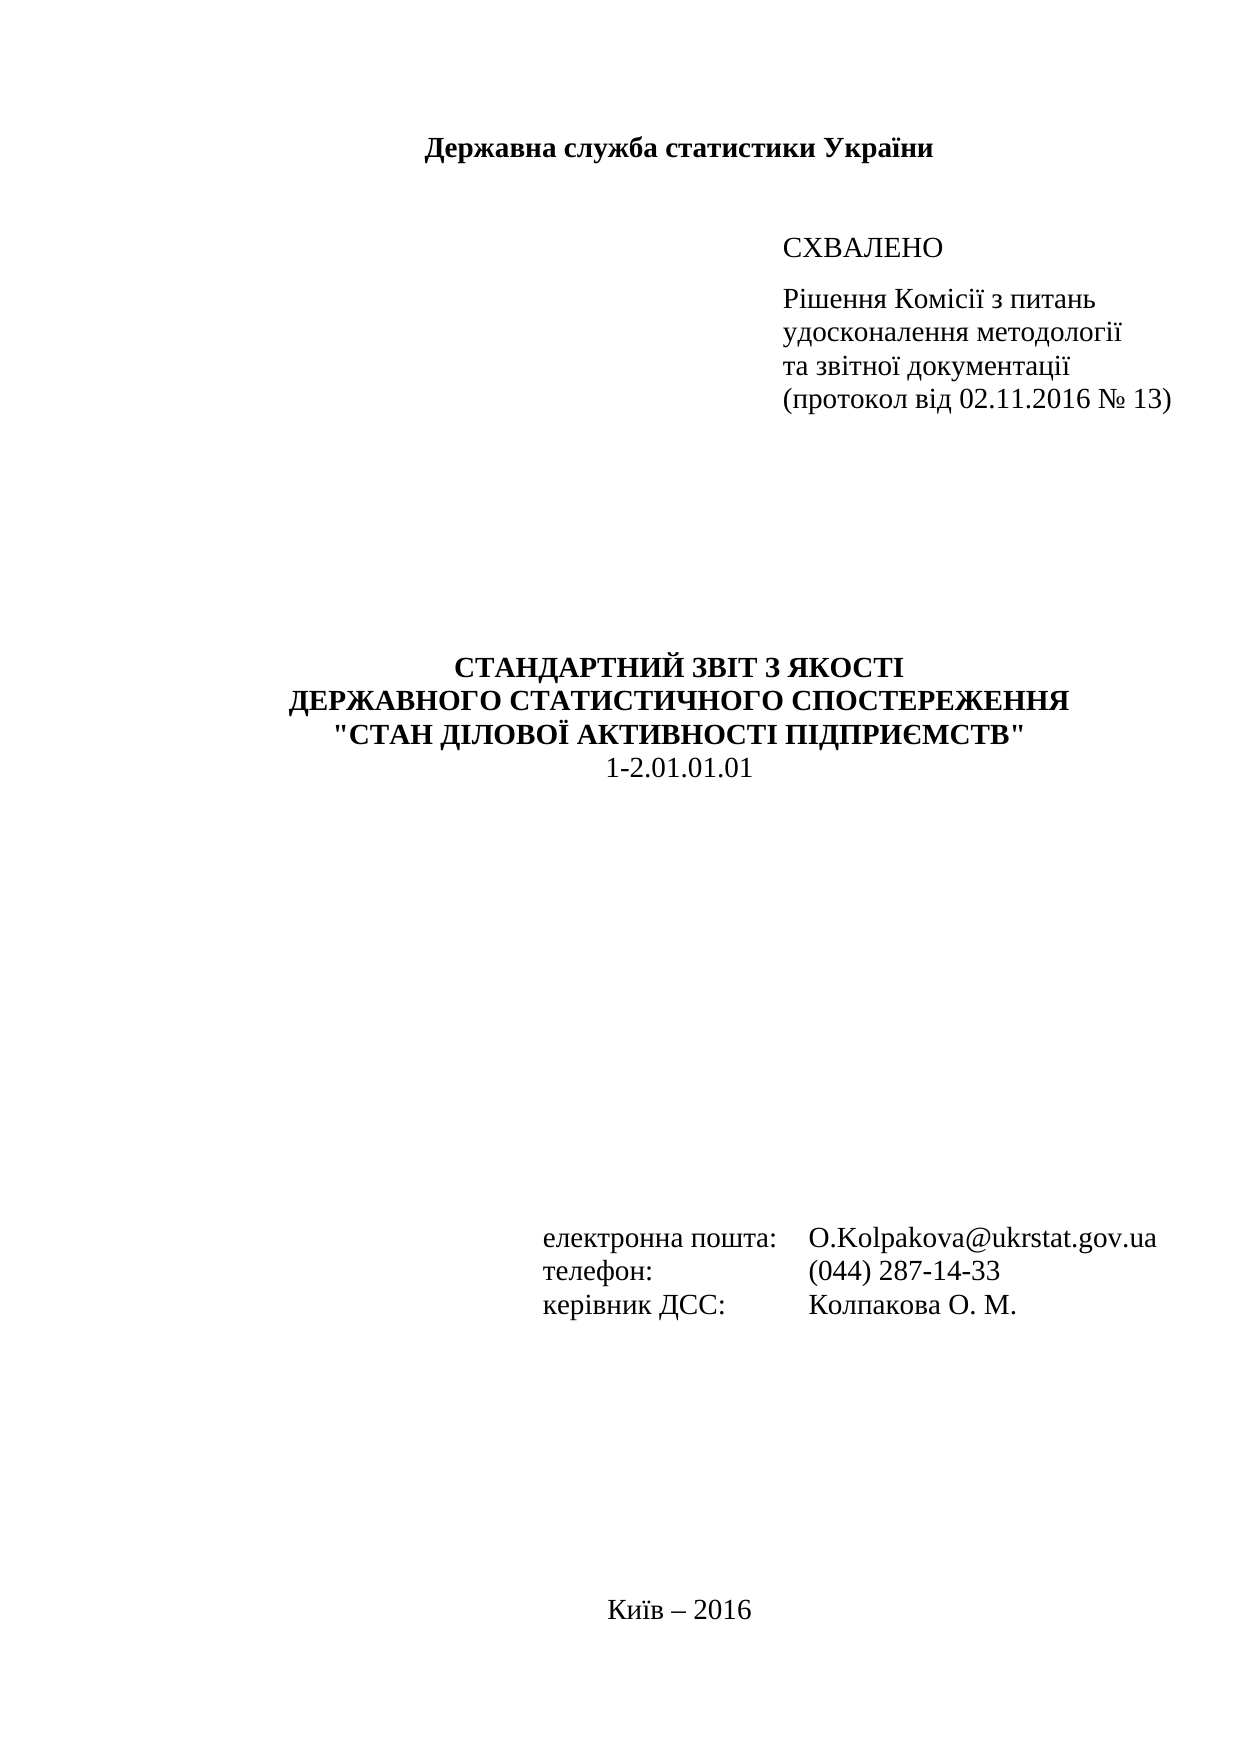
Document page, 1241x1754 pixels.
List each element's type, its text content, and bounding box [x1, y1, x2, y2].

text та звітної документації [783, 348, 1181, 381]
text ДЕРЖАВНОГО СТАТИСТИЧНОГО СПОСТЕРЕЖЕННЯ [177, 683, 1181, 717]
text "СТАН ДІЛОВОЇ АКТИВНОСТІ ПІДПРИЄМСТВ" [177, 717, 1181, 750]
table_header електронна пошта: [531, 1220, 797, 1253]
text СХВАЛЕНО [783, 231, 1181, 264]
text Київ – 2016 [177, 1592, 1181, 1626]
text Рішення Комісії з питань [783, 281, 1181, 314]
table_header O.Kolpakova@ukrstat.gov.ua [797, 1220, 1181, 1253]
table_cell телефон: [531, 1254, 797, 1287]
table_cell Колпакова О. М. [797, 1287, 1181, 1321]
text СТАНДАРТНИЙ ЗВІТ З ЯКОСТІ [177, 650, 1181, 683]
text удосконалення методології [783, 314, 1181, 348]
text (протокол від 02.11.2016 № 13) [783, 381, 1181, 415]
text Державна служба статистики України [177, 130, 1181, 163]
text 1-2.01.01.01 [177, 750, 1181, 784]
table_cell (044) 287-14-33 [797, 1254, 1181, 1287]
table_cell керівник ДСС: [531, 1287, 797, 1321]
